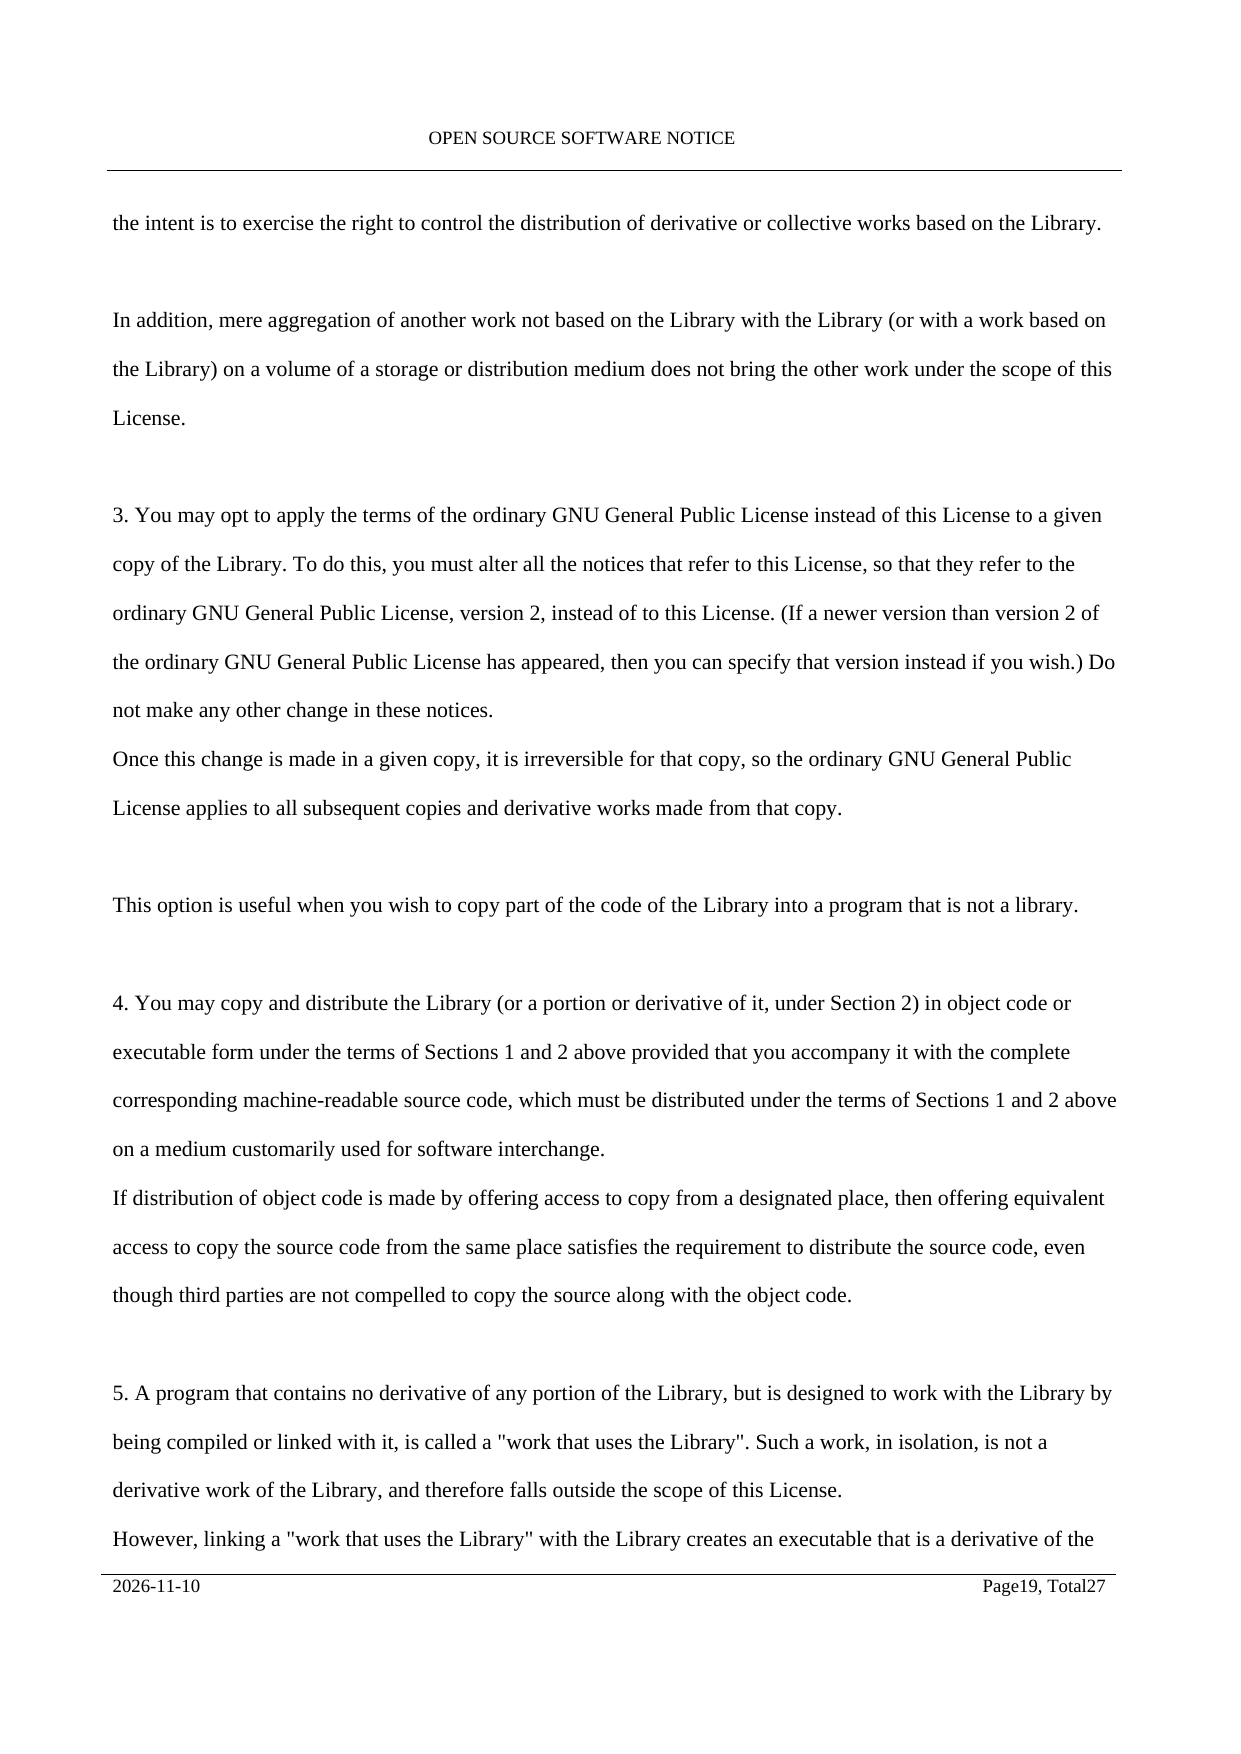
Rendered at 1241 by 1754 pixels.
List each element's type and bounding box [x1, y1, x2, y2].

text [112, 206, 1128, 1555]
